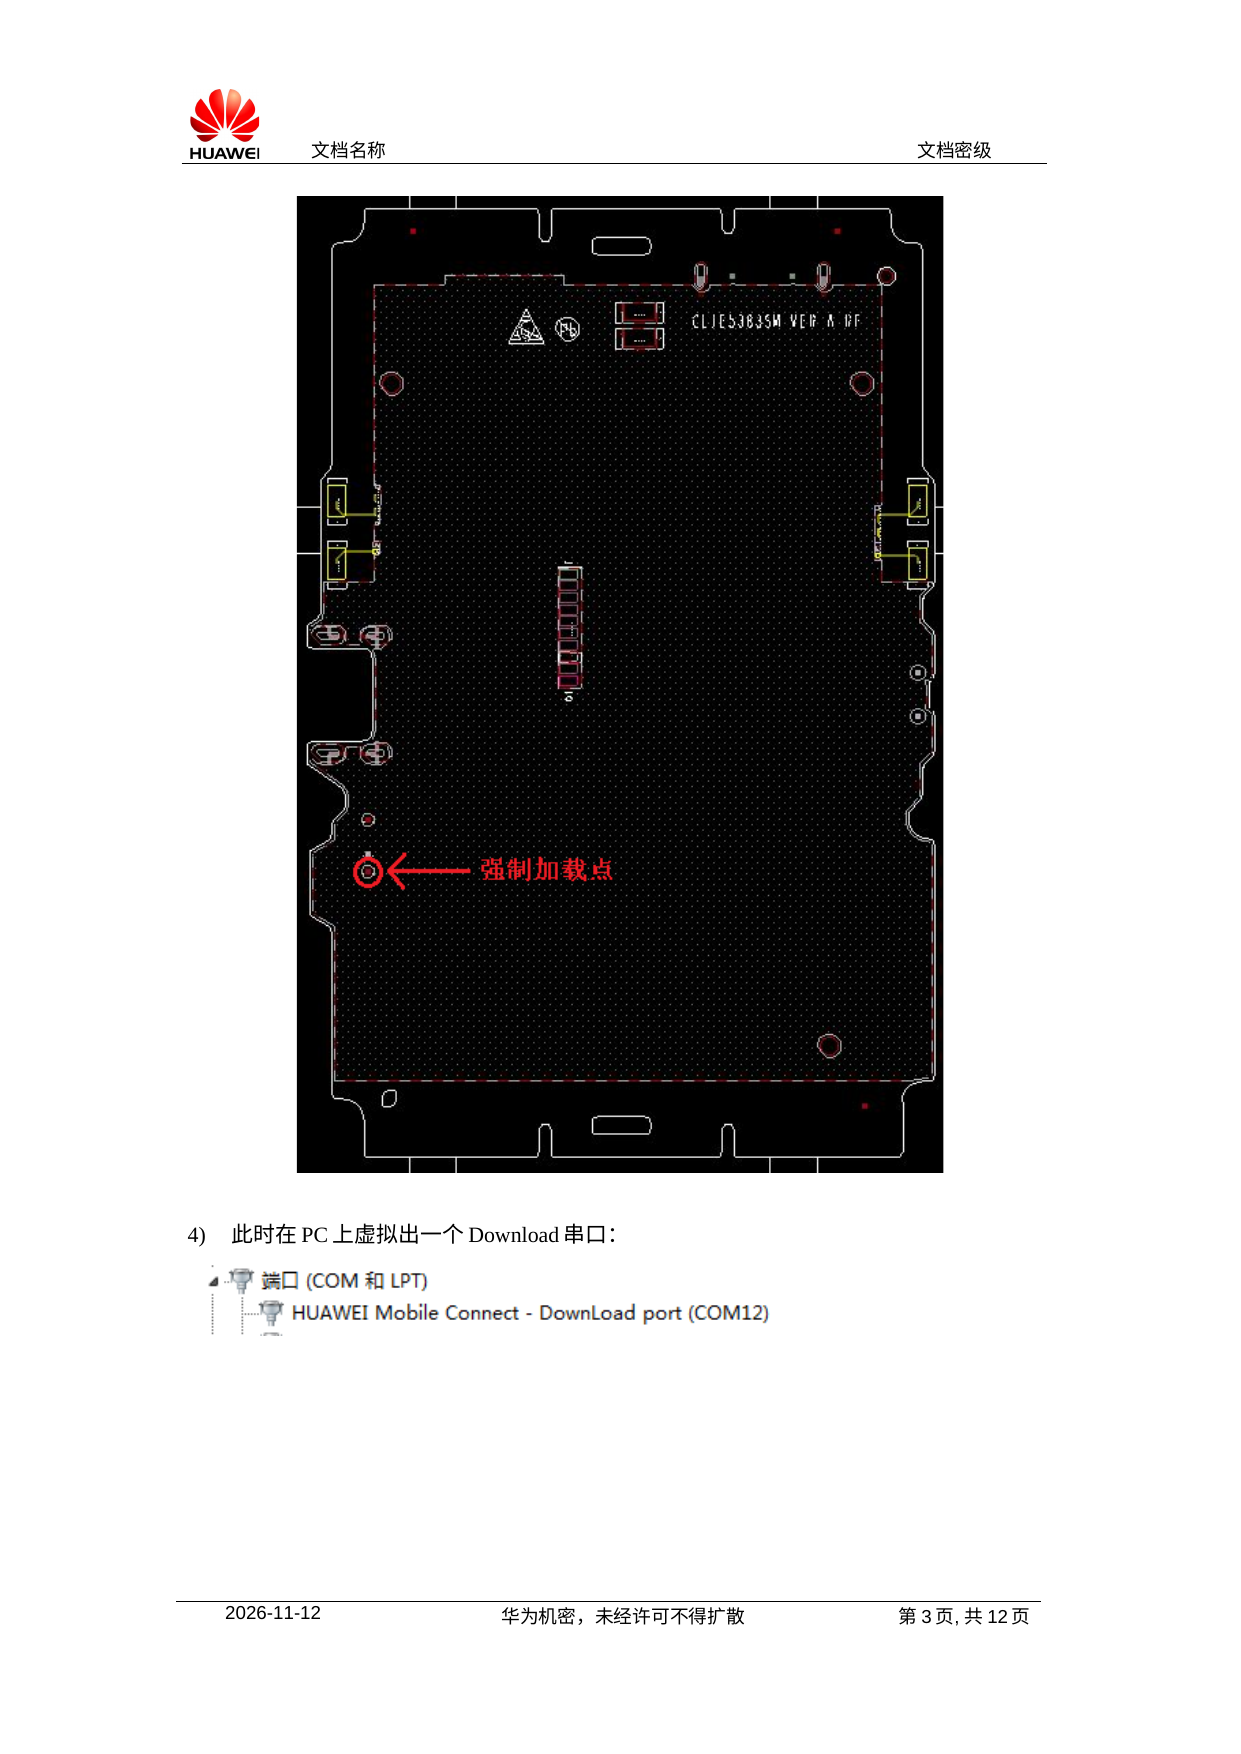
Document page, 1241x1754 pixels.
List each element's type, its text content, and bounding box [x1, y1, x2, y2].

list 此时在PC上虚拟出一个Download串口： [187, 1216, 1053, 1249]
picture [190, 89, 260, 159]
picture [187, 1264, 803, 1336]
picture [296, 196, 944, 1173]
